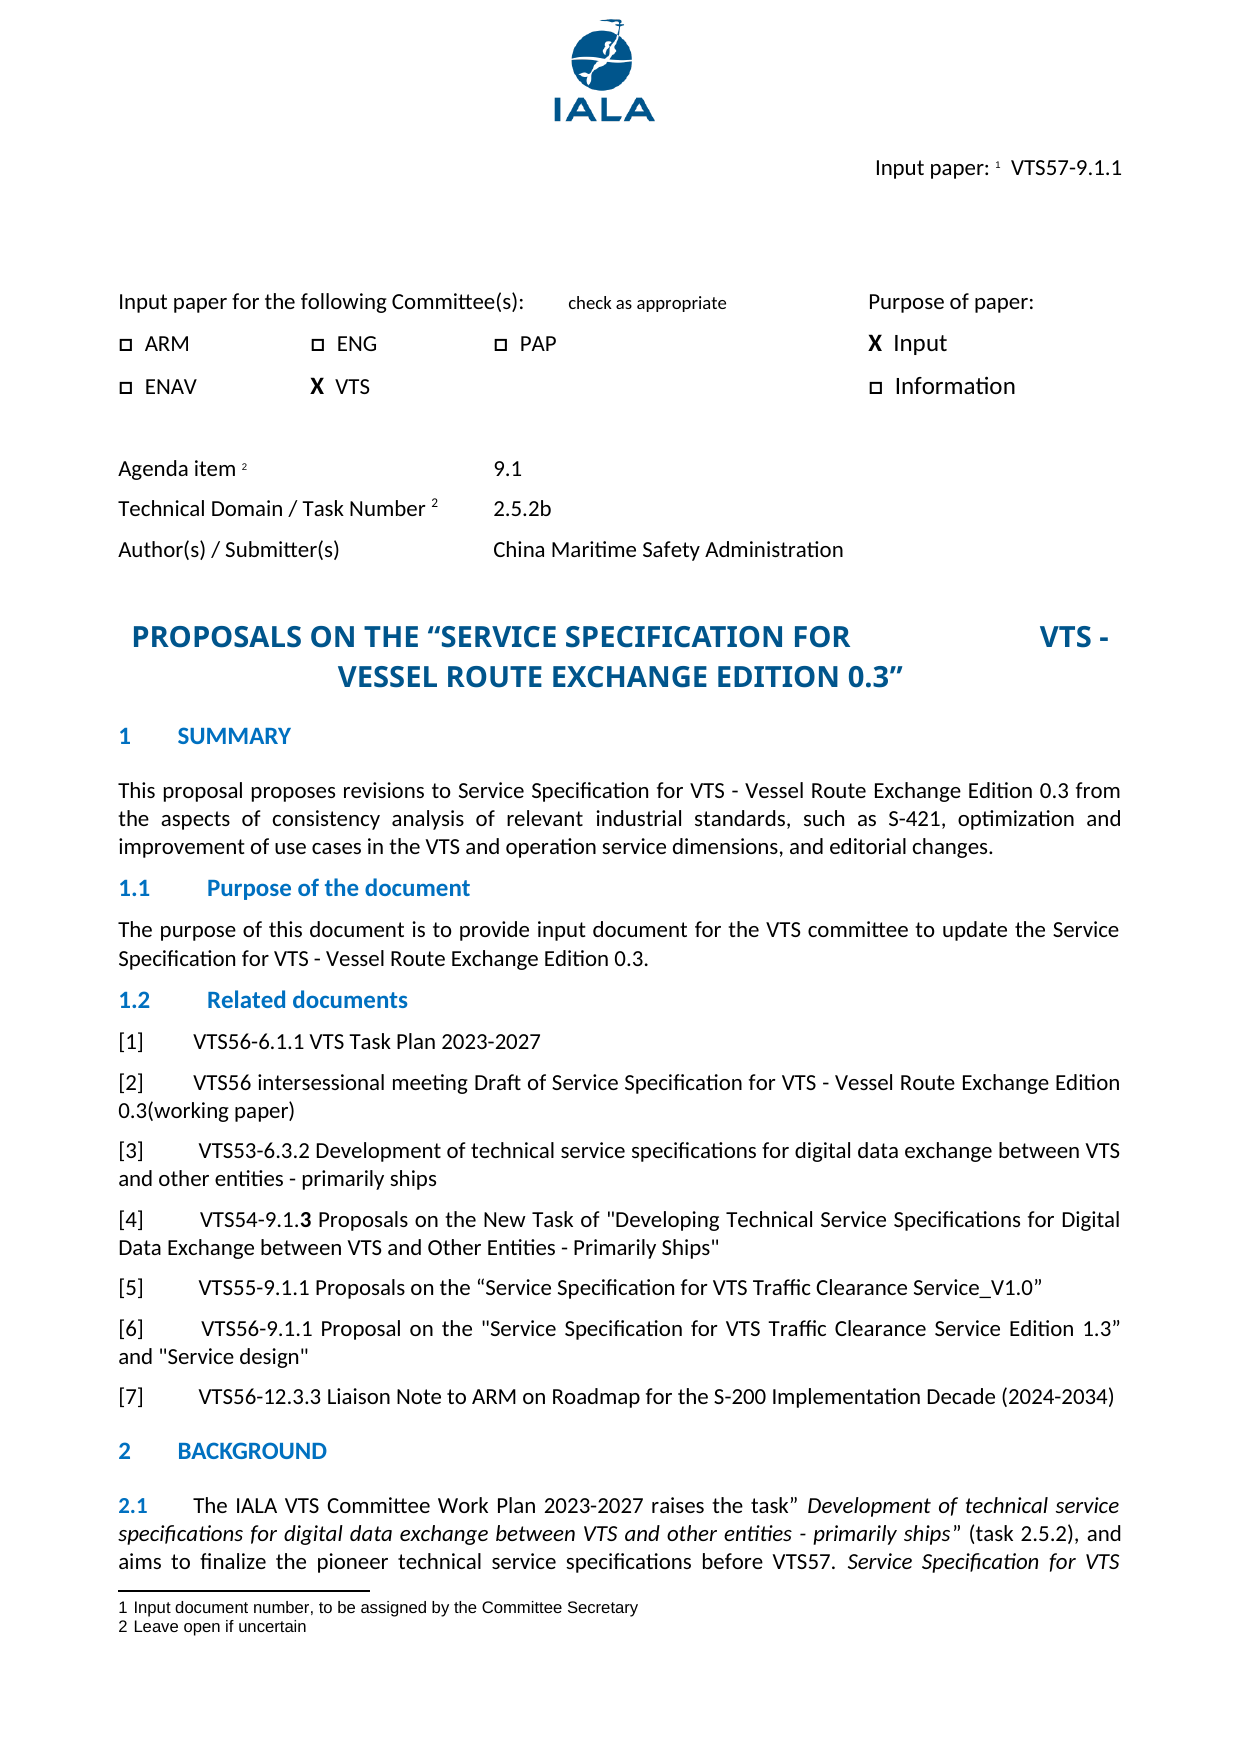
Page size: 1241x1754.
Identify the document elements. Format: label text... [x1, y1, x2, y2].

text Input paper for the following Committee(s): check as appropriate Purpose of paper: [118, 287, 1122, 315]
picture [532, 7, 672, 144]
subtitle Related documents [118, 984, 1122, 1015]
text □ ENAV X VTS □ Information [118, 371, 1122, 401]
text [7] VTS56-12.3.3 Liaison Note to ARM on Roadmap for the S-200 Implementation Decade (2024-2034) [118, 1382, 1122, 1410]
text Input paper: VTS57-9.1.1 [118, 153, 1122, 181]
text Technical Domain / Task Number 2 2.5.2b [118, 494, 1122, 523]
text [2] VTS56 intersessional meeting Draft of Service Specification for VTS - Vessel Route Exchange Edition 0.3(working paper) [118, 1068, 1122, 1124]
subtitle Background [118, 1435, 1122, 1466]
title Proposals on the “Service Specification for VTS - Vessel Route Exchange Edition 0.3” [118, 616, 1122, 696]
text [5] VTS55-9.1.1 Proposals on the “Service Specification for VTS Traffic Clearance Service_V1.0” [118, 1273, 1122, 1301]
text [1] VTS56-6.1.1 VTS Task Plan 2023-2027 [118, 1027, 1122, 1055]
subtitle Summary [118, 721, 1122, 751]
text □ ARM □ ENG □ PAP X Input [118, 327, 1122, 358]
text [3] VTS53-6.3.2 Development of technical service specifications for digital data exchange between VTS and other entities - primarily ships [118, 1136, 1122, 1192]
text [6] VTS56-9.1.1 Proposal on the "Service Specification for VTS Traffic Clearance Service Edition 1.3” and "Service design" [118, 1314, 1122, 1370]
text [4] VTS54-9.1.3 Proposals on the New Task of "Developing Technical Service Specifications for Digital Data Exchange between VTS and Other Entities - Primarily Ships" [118, 1205, 1122, 1261]
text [118, 1491, 1122, 1575]
text Author(s) / Submitter(s) China Maritime Safety Administration [118, 535, 1122, 563]
text The purpose of this document is to provide input document for the VTS committee to update the Service Specification for VTS - Vessel Route Exchange Edition 0.3. [118, 916, 1122, 972]
text This proposal proposes revisions to Service Specification for VTS - Vessel Route Exchange Edition 0.3 from the aspects of consistency analysis of relevant industrial standards, such as S-421, optimization and improvement of use cases in the VTS and operation service dimensions, and editorial changes. [118, 776, 1122, 860]
text Agenda item 9.1 [118, 454, 1122, 482]
subtitle Purpose of the document [118, 873, 1122, 903]
